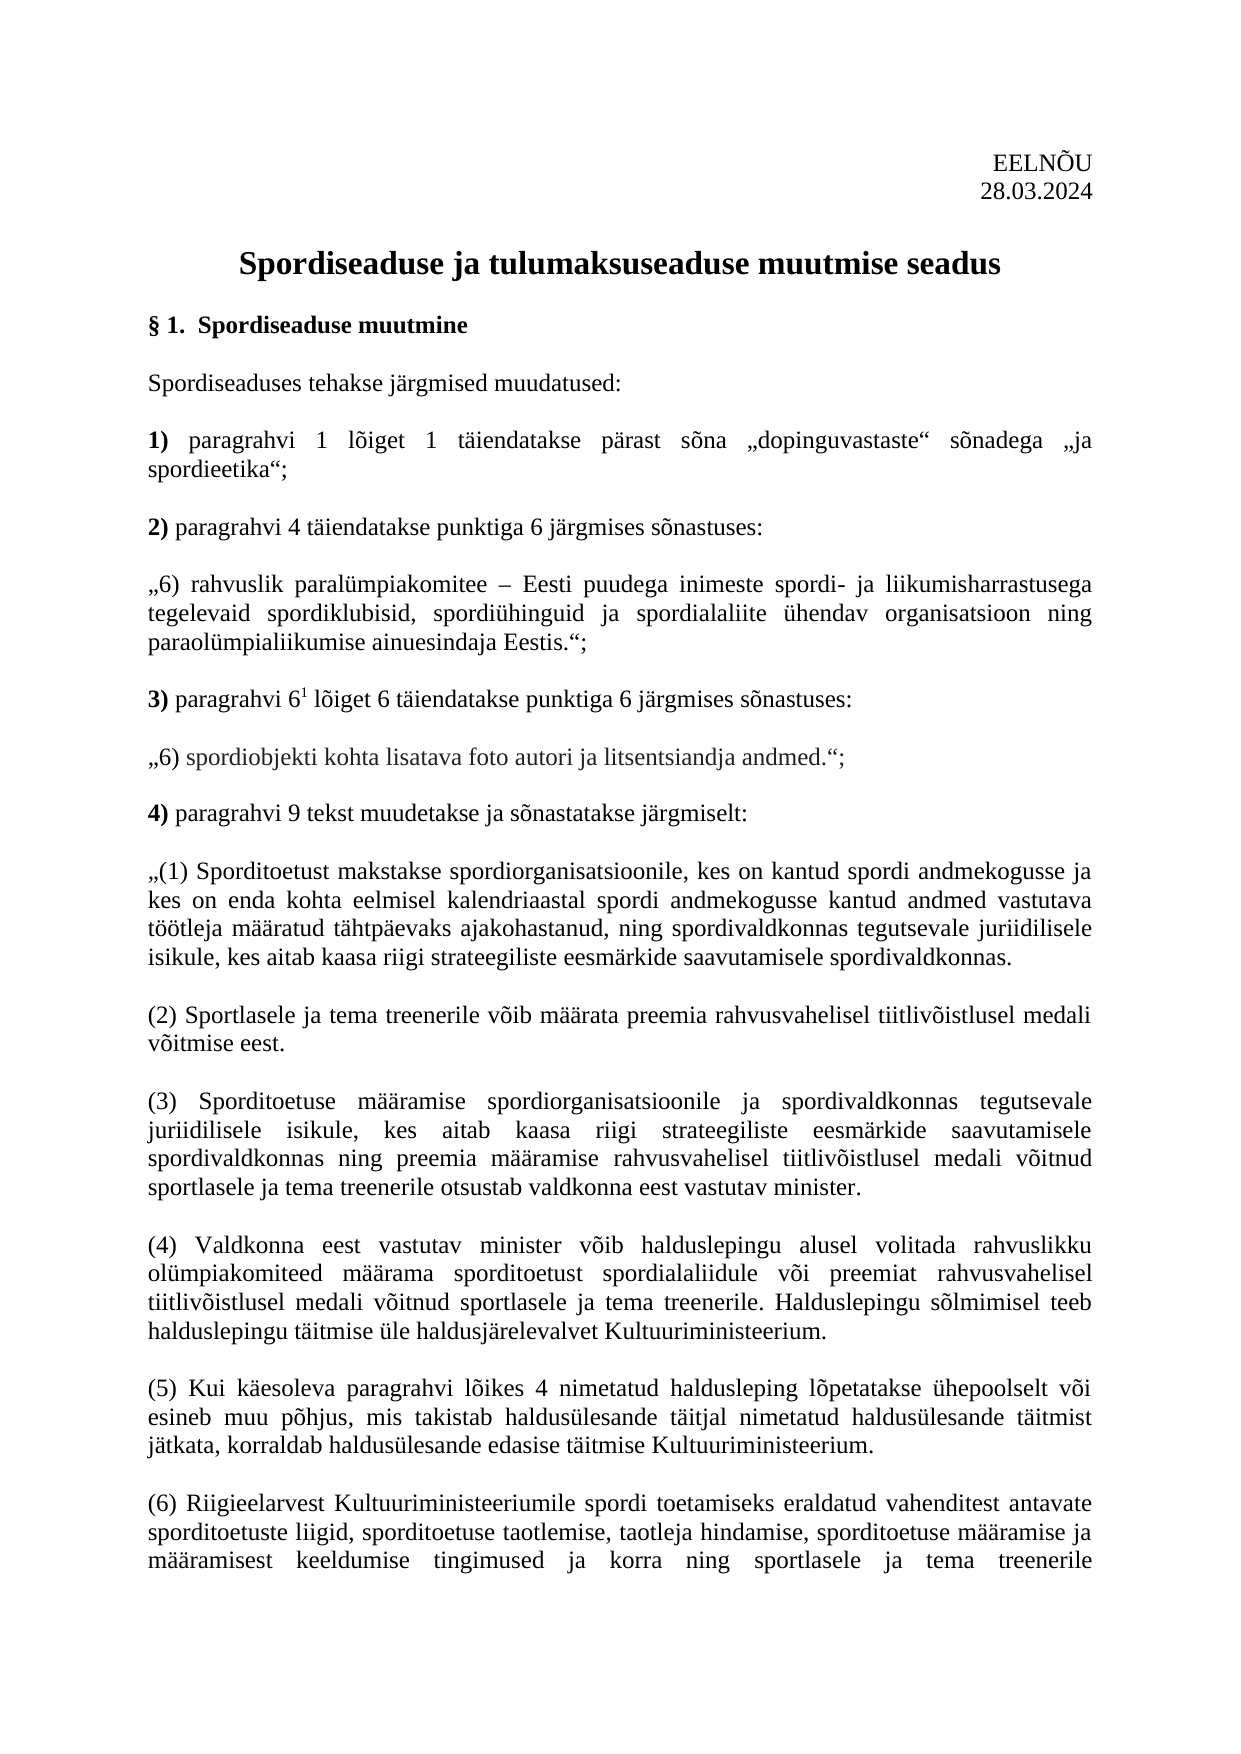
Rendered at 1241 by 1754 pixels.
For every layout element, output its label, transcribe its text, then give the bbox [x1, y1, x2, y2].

text Spordiseaduses tehakse järgmised muudatused: [148, 368, 1093, 397]
text EELNÕU [148, 148, 1093, 176]
text 3) paragrahvi 61 lõiget 6 täiendatakse punktiga 6 järgmises sõnastuses: [148, 684, 1093, 713]
text Spordiseaduse ja tulumaksuseaduse muutmise seadus [148, 243, 1093, 282]
text § 1. Spordiseaduse muutmine [148, 311, 1093, 339]
text (2) Sportlasele ja tema treenerile võib määrata preemia rahvusvahelisel tiitlivõistlusel medali võitmise eest. [148, 1000, 1093, 1057]
text 28.03.2024 [148, 176, 1093, 205]
text „6) spordiobjekti kohta lisatava foto autori ja litsentsiandja andmed.“; [148, 742, 1093, 771]
text (5) Kui käesoleva paragrahvi lõikes 4 nimetatud haldusleping lõpetatakse ühepoolselt või esineb muu põhjus, mis takistab haldusülesande täitjal nimetatud haldusülesande täitmist jätkata, korraldab haldusülesande edasise täitmise Kultuuriministeerium. [148, 1373, 1093, 1459]
text „6) rahvuslik paralümpiakomitee – Eesti puudega inimeste spordi- ja liikumisharrastusega tegelevaid spordiklubisid, spordiühinguid ja spordialaliite ühendav organisatsioon ning paraolümpialiikumise ainuesindaja Eestis.“; [148, 569, 1093, 656]
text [148, 1488, 1093, 1574]
text 4) paragrahvi 9 tekst muudetakse ja sõnastatakse järgmiselt: [148, 798, 1093, 827]
text 1) paragrahvi 1 lõiget 1 täiendatakse pärast sõna „dopinguvastaste“ sõnadega „ja spordieetika“; [148, 426, 1093, 483]
text „(1) Sporditoetust makstakse spordiorganisatsioonile, kes on kantud spordi andmekogusse ja kes on enda kohta eelmisel kalendriaastal spordi andmekogusse kantud andmed vastutava töötleja määratud tähtpäevaks ajakohastanud, ning spordivaldkonnas tegutsevale juriidilisele isikule, kes aitab kaasa riigi strateegiliste eesmärkide saavutamisele spordivaldkonnas. [148, 856, 1093, 971]
text 2) paragrahvi 4 täiendatakse punktiga 6 järgmises sõnastuses: [148, 512, 1093, 541]
text (3) Sporditoetuse määramise spordiorganisatsioonile ja spordivaldkonnas tegutsevale juriidilisele isikule, kes aitab kaasa riigi strateegiliste eesmärkide saavutamisele spordivaldkonnas ning preemia määramise rahvusvahelisel tiitlivõistlusel medali võitnud sportlasele ja tema treenerile otsustab valdkonna eest vastutav minister. [148, 1086, 1093, 1201]
text (4) Valdkonna eest vastutav minister võib halduslepingu alusel volitada rahvuslikku olümpiakomiteed määrama sporditoetust spordialaliidule või preemiat rahvusvahelisel tiitlivõistlusel medali võitnud sportlasele ja tema treenerile. Halduslepingu sõlmimisel teeb halduslepingu täitmise üle haldusjärelevalvet Kultuuriministeerium. [148, 1230, 1093, 1345]
